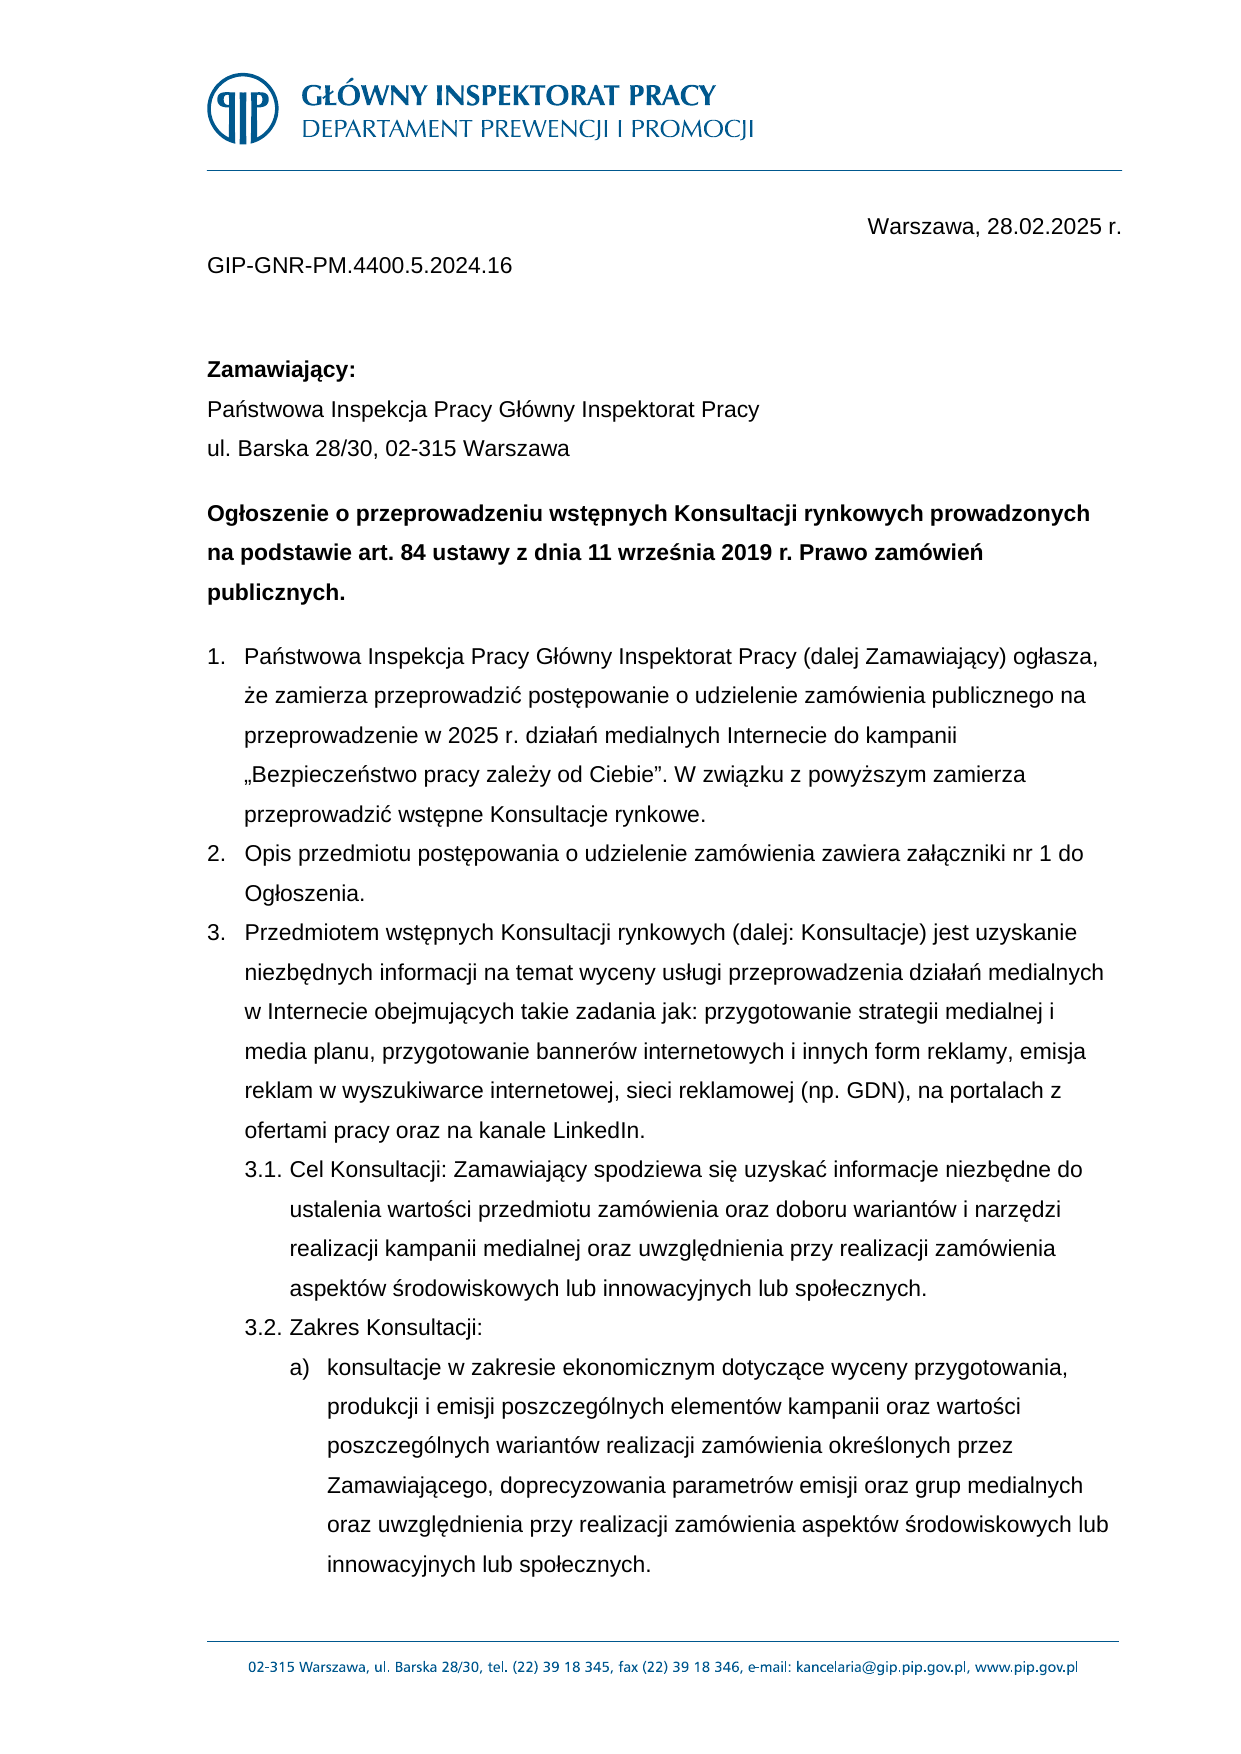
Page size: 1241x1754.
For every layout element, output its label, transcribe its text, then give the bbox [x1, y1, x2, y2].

text Warszawa, 28.02.2025 r. [207, 213, 1122, 239]
text GIP-GNR-PM.4400.5.2024.16 [207, 252, 1122, 278]
list Państwowa Inspekcja Pracy Główny Inspektorat Pracy (dalej Zamawiający) ogłasza, że zamierza przeprowadzić postępowanie o udzielenie zamówienia publicznego na przeprowadzenie w 2025 r. działań medialnych Internecie do kampanii „Bezpieczeństwo pracy zależy od Ciebie”. W związku z powyższym zamierza przeprowadzić wstępne Konsultacje rynkowe. [207, 643, 1122, 827]
text Zamawiający: [207, 356, 1122, 382]
text Państwowa Inspekcja Pracy Główny Inspektorat Pracy [207, 396, 1122, 422]
list Opis przedmiotu postępowania o udzielenie zamówienia zawiera załączniki nr 1 do Ogłoszenia. [207, 840, 1122, 906]
list konsultacje w zakresie ekonomicznym dotyczące wyceny przygotowania, produkcji i emisji poszczególnych elementów kampanii oraz wartości poszczególnych wariantów realizacji zamówienia określonych przez Zamawiającego, doprecyzowania parametrów emisji oraz grup medialnych oraz uwzględnienia przy realizacji zamówienia aspektów środowiskowych lub innowacyjnych lub społecznych. [289, 1353, 1122, 1577]
list Cel Konsultacji: Zamawiający spodziewa się uzyskać informacje niezbędne do ustalenia wartości przedmiotu zamówienia oraz doboru wariantów i narzędzi realizacji kampanii medialnej oraz uwzględnienia przy realizacji zamówienia aspektów środowiskowych lub innowacyjnych lub społecznych. [244, 1156, 1122, 1301]
text Ogłoszenie o przeprowadzeniu wstępnych Konsultacji rynkowych prowadzonych na podstawie art. 84 ustawy z dnia 11 września 2019 r. Prawo zamówień publicznych. [207, 499, 1122, 605]
text ul. Barska 28/30, 02-315 Warszawa [207, 435, 1122, 461]
list Zakres Konsultacji: [244, 1314, 1122, 1340]
list Przedmiotem wstępnych Konsultacji rynkowych (dalej: Konsultacje) jest uzyskanie niezbędnych informacji na temat wyceny usługi przeprowadzenia działań medialnych w Internecie obejmujących takie zadania jak: przygotowanie strategii medialnej i media planu, przygotowanie bannerów internetowych i innych form reklamy, emisja reklam w wyszukiwarce internetowej, sieci reklamowej (np. GDN), na portalach z ofertami pracy oraz na kanale LinkedIn. [207, 919, 1122, 1143]
